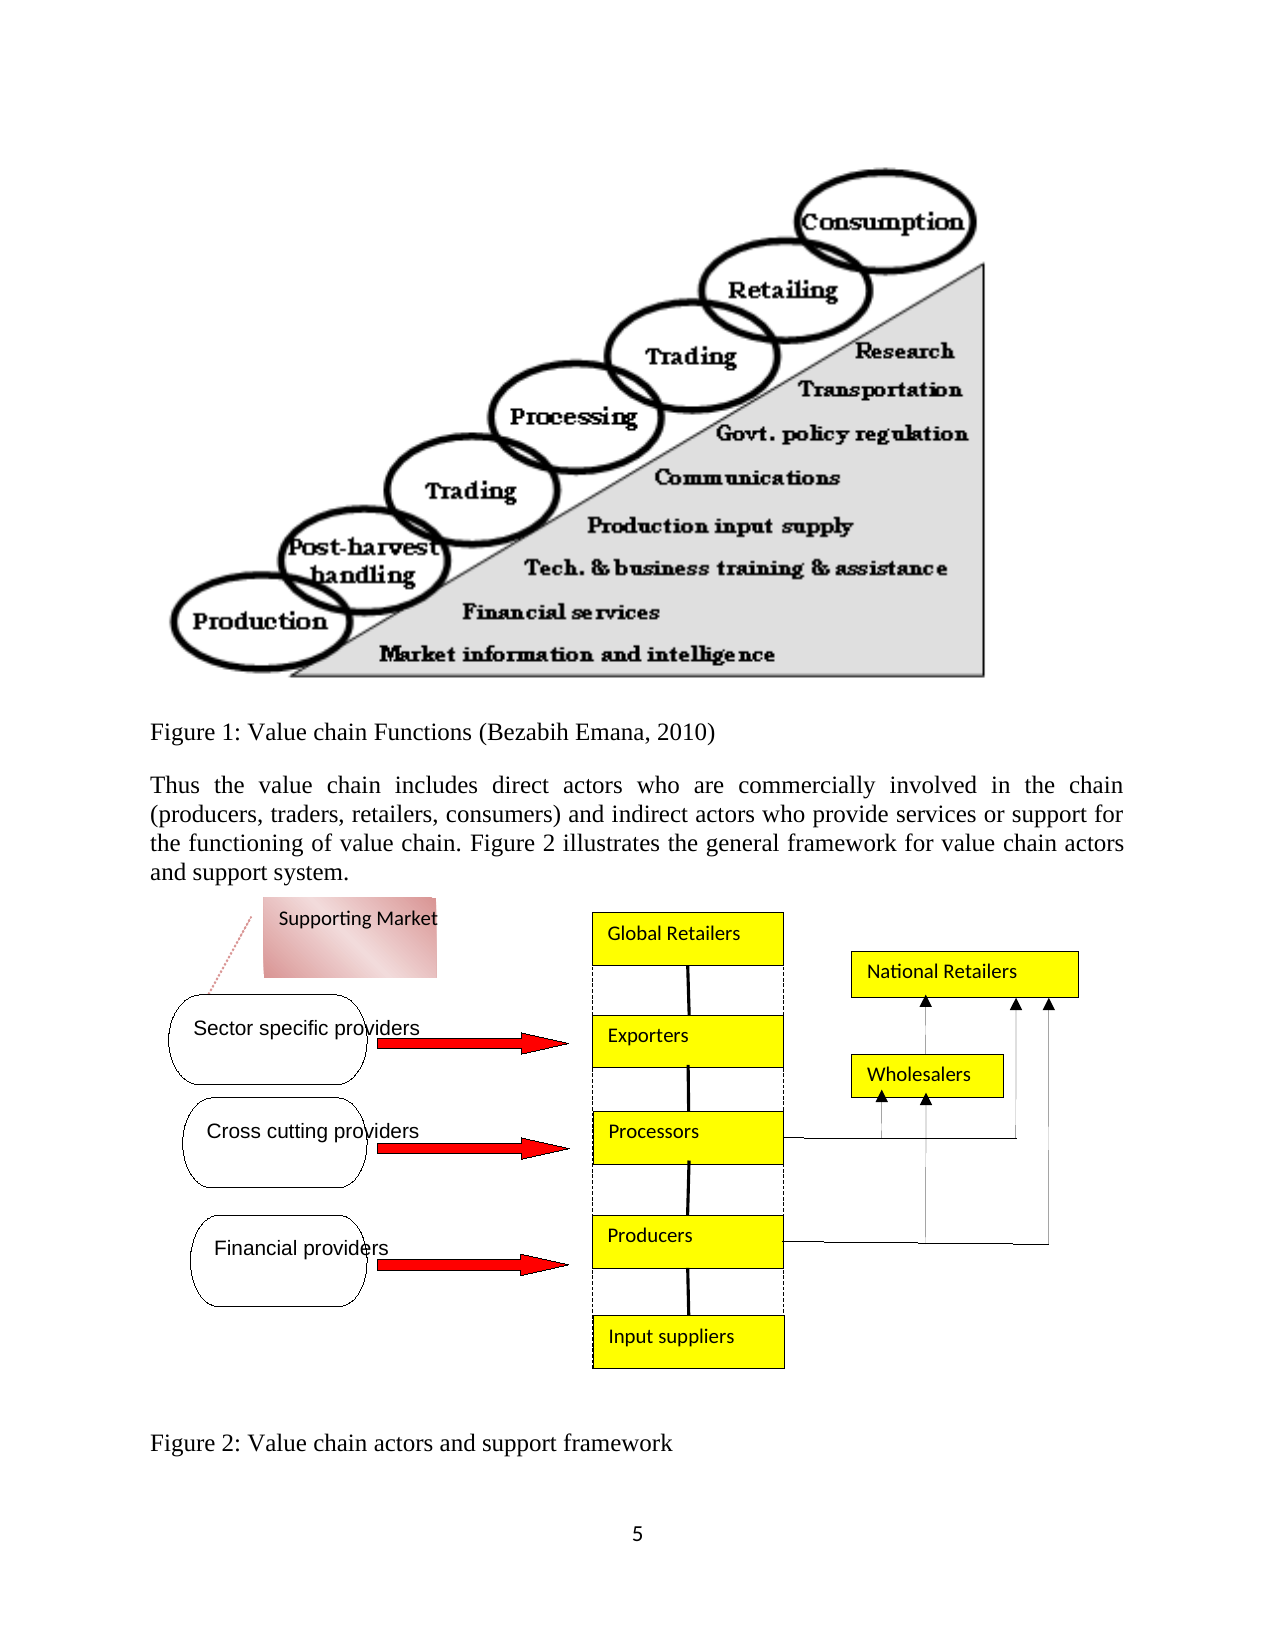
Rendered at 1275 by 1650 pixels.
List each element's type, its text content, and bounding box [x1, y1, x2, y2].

text Figure 2: Value chain actors and support framework [150, 1428, 1125, 1457]
picture [150, 135, 993, 696]
text Thus the value chain includes direct actors who are commercially involved in the chain (producers, traders, retailers, consumers) and indirect actors who provide services or support for the functioning of value chain. Figure 2 illustrates the general framework for value chain actors and support system. [150, 771, 1125, 886]
text Figure 1: Value chain Functions (Bezabih Emana, 2010) [150, 717, 1125, 745]
